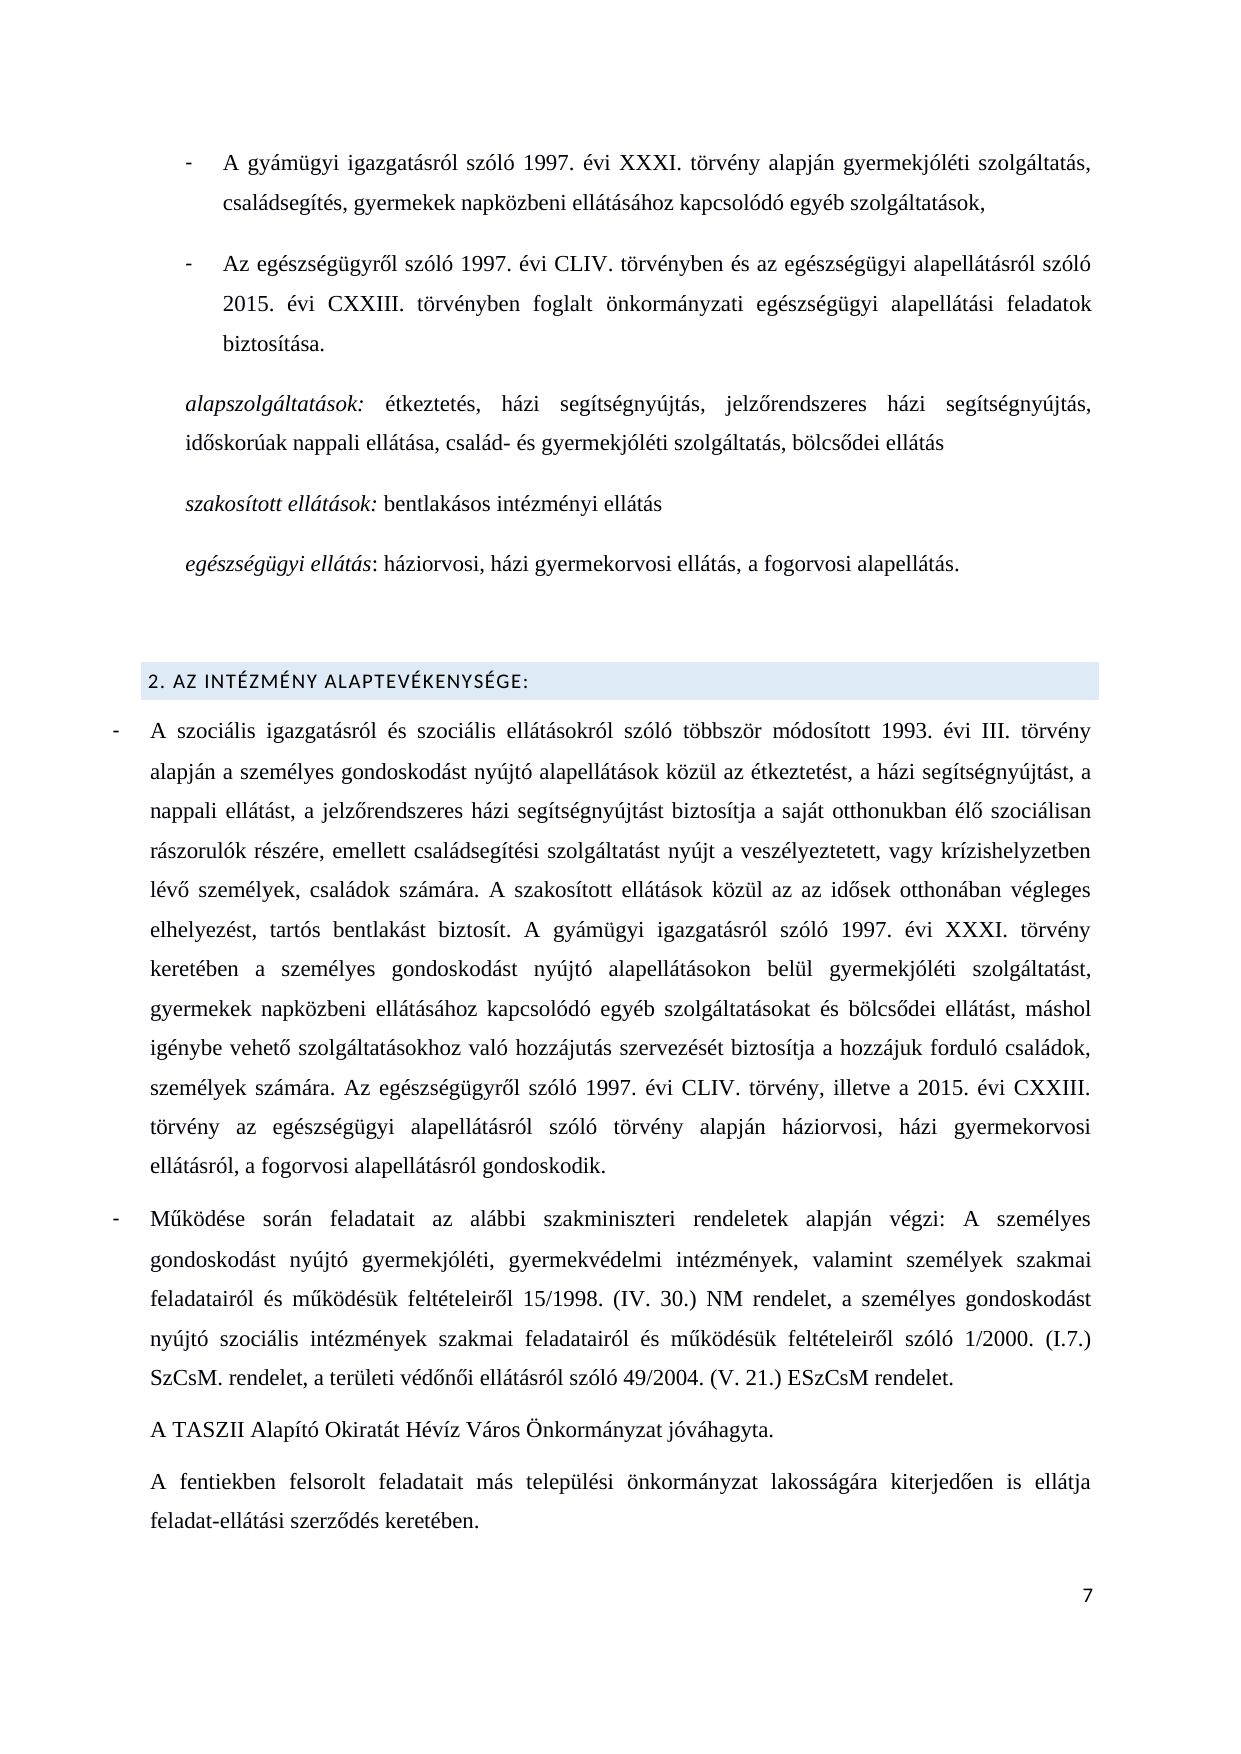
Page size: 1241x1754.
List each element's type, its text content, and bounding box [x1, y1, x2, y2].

text egészségügyi ellátás: háziorvosi, házi gyermekorvosi ellátás, a fogorvosi alapellátás. [185, 550, 1093, 576]
list Az egészségügyről szóló 1997. évi CLIV. törvényben és az egészségügyi alapellátásról szóló 2015. évi CXXIII. törvényben foglalt önkormányzati egészségügyi alapellátási feladatok biztosítása. [185, 249, 1093, 356]
text alapszolgáltatások: étkeztetés, házi segítségnyújtás, jelzőrendszeres házi segítségnyújtás, időskorúak nappali ellátása, család- és gyermekjóléti szolgáltatás, bölcsődei ellátás [185, 390, 1093, 456]
text A TASZII Alapító Okiratát Hévíz Város Önkormányzat jóváhagyta. [150, 1416, 1093, 1442]
subtitle 2. Az intézmény alaptevékenysége: [148, 669, 1093, 694]
text A fentiekben felsorolt feladatait más települési önkormányzat lakosságára kiterjedően is ellátja feladat-ellátási szerződés keretében. [150, 1468, 1093, 1534]
list Működése során feladatait az alábbi szakminiszteri rendeletek alapján végzi: A személyes gondoskodást nyújtó gyermekjóléti, gyermekvédelmi intézmények, valamint személyek szakmai feladatairól és működésük feltételeiről 15/1998. (IV. 30.) NM rendelet, a személyes gondoskodást nyújtó szociális intézmények szakmai feladatairól és működésük feltételeiről szóló 1/2000. (I.7.) SzCsM. rendelet, a területi védőnői ellátásról szóló 49/2004. (V. 21.) ESzCsM rendelet. [112, 1204, 1093, 1390]
list A szociális igazgatásról és szociális ellátásokról szóló többször módosított 1993. évi III. törvény alapján a személyes gondoskodást nyújtó alapellátások közül az étkeztetést, a házi segítségnyújtást, a nappali ellátást, a jelzőrendszeres házi segítségnyújtást biztosítja a saját otthonukban élő szociálisan rászorulók részére, emellett családsegítési szolgáltatást nyújt a veszélyeztetett, vagy krízishelyzetben lévő személyek, családok számára. A szakosított ellátások közül az az idősek otthonában végleges elhelyezést, tartós bentlakást biztosít. A gyámügyi igazgatásról szóló 1997. évi XXXI. törvény keretében a személyes gondoskodást nyújtó alapellátásokon belül gyermekjóléti szolgáltatást, gyermekek napközbeni ellátásához kapcsolódó egyéb szolgáltatásokat és bölcsődei ellátást, máshol igénybe vehető szolgáltatásokhoz való hozzájutás szervezését biztosítja a hozzájuk forduló családok, személyek számára. Az egészségügyről szóló 1997. évi CLIV. törvény, illetve a 2015. évi CXXIII. törvény az egészségügyi alapellátásról szóló törvény alapján háziorvosi, házi gyermekorvosi ellátásról, a fogorvosi alapellátásról gondoskodik. [112, 717, 1093, 1179]
list A gyámügyi igazgatásról szóló 1997. évi XXXI. törvény alapján gyermekjóléti szolgáltatás, családsegítés, gyermekek napközbeni ellátásához kapcsolódó egyéb szolgáltatások, [185, 148, 1093, 215]
text szakosított ellátások: bentlakásos intézményi ellátás [148, 490, 1093, 516]
